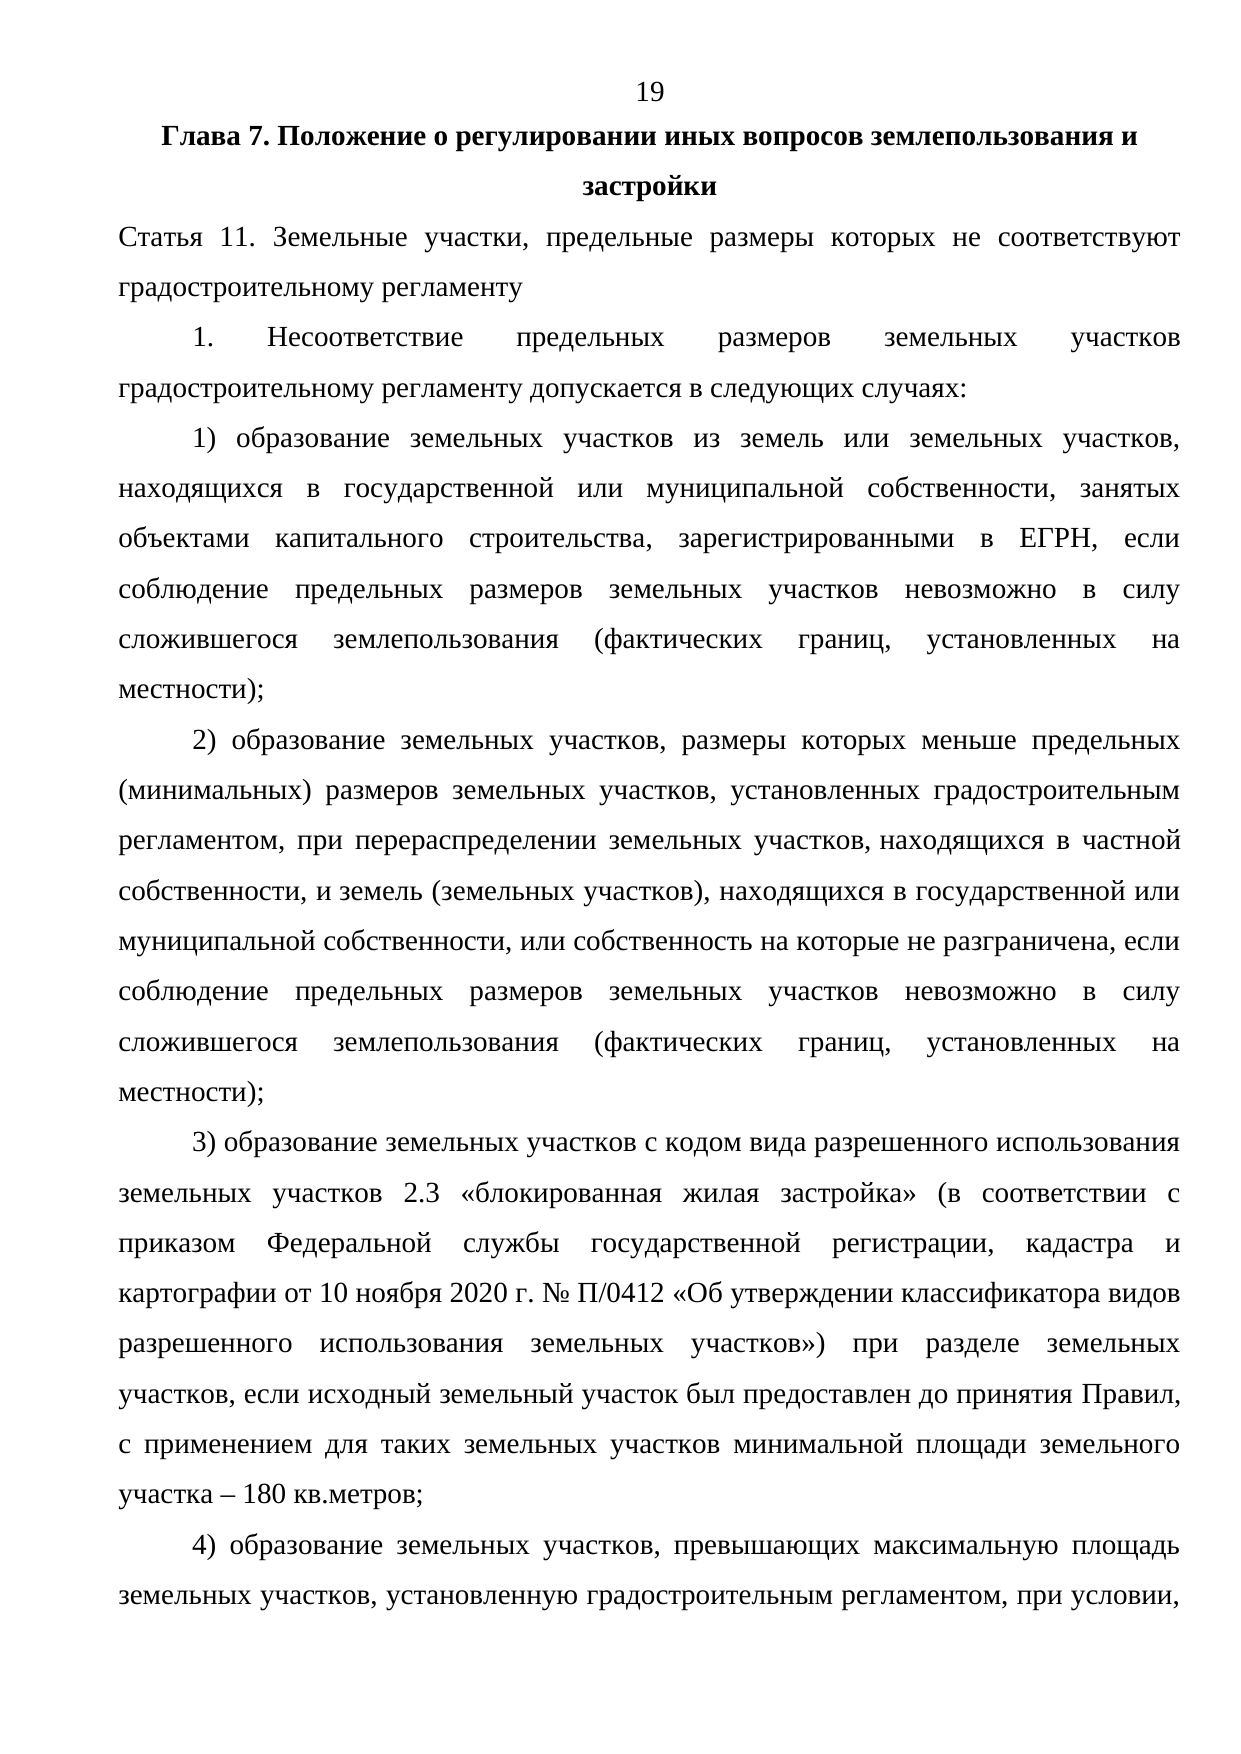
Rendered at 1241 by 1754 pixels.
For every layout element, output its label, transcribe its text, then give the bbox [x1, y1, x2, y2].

subtitle Глава 7. Положение о регулировании иных вопросов землепользования и застройки [118, 118, 1181, 202]
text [118, 1527, 1181, 1611]
text 3) образование земельных участков с кодом вида разрешенного использования земельных участков 2.3 «блокированная жилая застройка» (в соответствии с приказом Федеральной службы государственной регистрации, кадастра и картографии от 10 ноября 2020 г. № П/0412 «Об утверждении классификатора видов разрешенного использования земельных участков») при разделе земельных участков, если исходный земельный участок был предоставлен до принятия Правил, с применением для таких земельных участков минимальной площади земельного участка – 180 кв.метров; [118, 1124, 1181, 1510]
text 1) образование земельных участков из земель или земельных участков, находящихся в государственной или муниципальной собственности, занятых объектами капитального строительства, зарегистрированными в ЕГРН, если соблюдение предельных размеров земельных участков невозможно в силу сложившегося землепользования (фактических границ, установленных на местности); [118, 420, 1181, 705]
text 2) образование земельных участков, размеры которых меньше предельных (минимальных) размеров земельных участков, установленных градостроительным регламентом, при перераспределении земельных участков, находящихся в частной собственности, и земель (земельных участков), находящихся в государственной или муниципальной собственности, или собственность на которые не разграничена, если соблюдение предельных размеров земельных участков невозможно в силу сложившегося землепользования (фактических границ, установленных на местности); [118, 722, 1181, 1108]
text 1. Несоответствие предельных размеров земельных участков градостроительному регламенту допускается в следующих случаях: [118, 319, 1181, 403]
subtitle Статья 11. Земельные участки, предельные размеры которых не соответствуют градостроительному регламенту [118, 219, 1181, 303]
